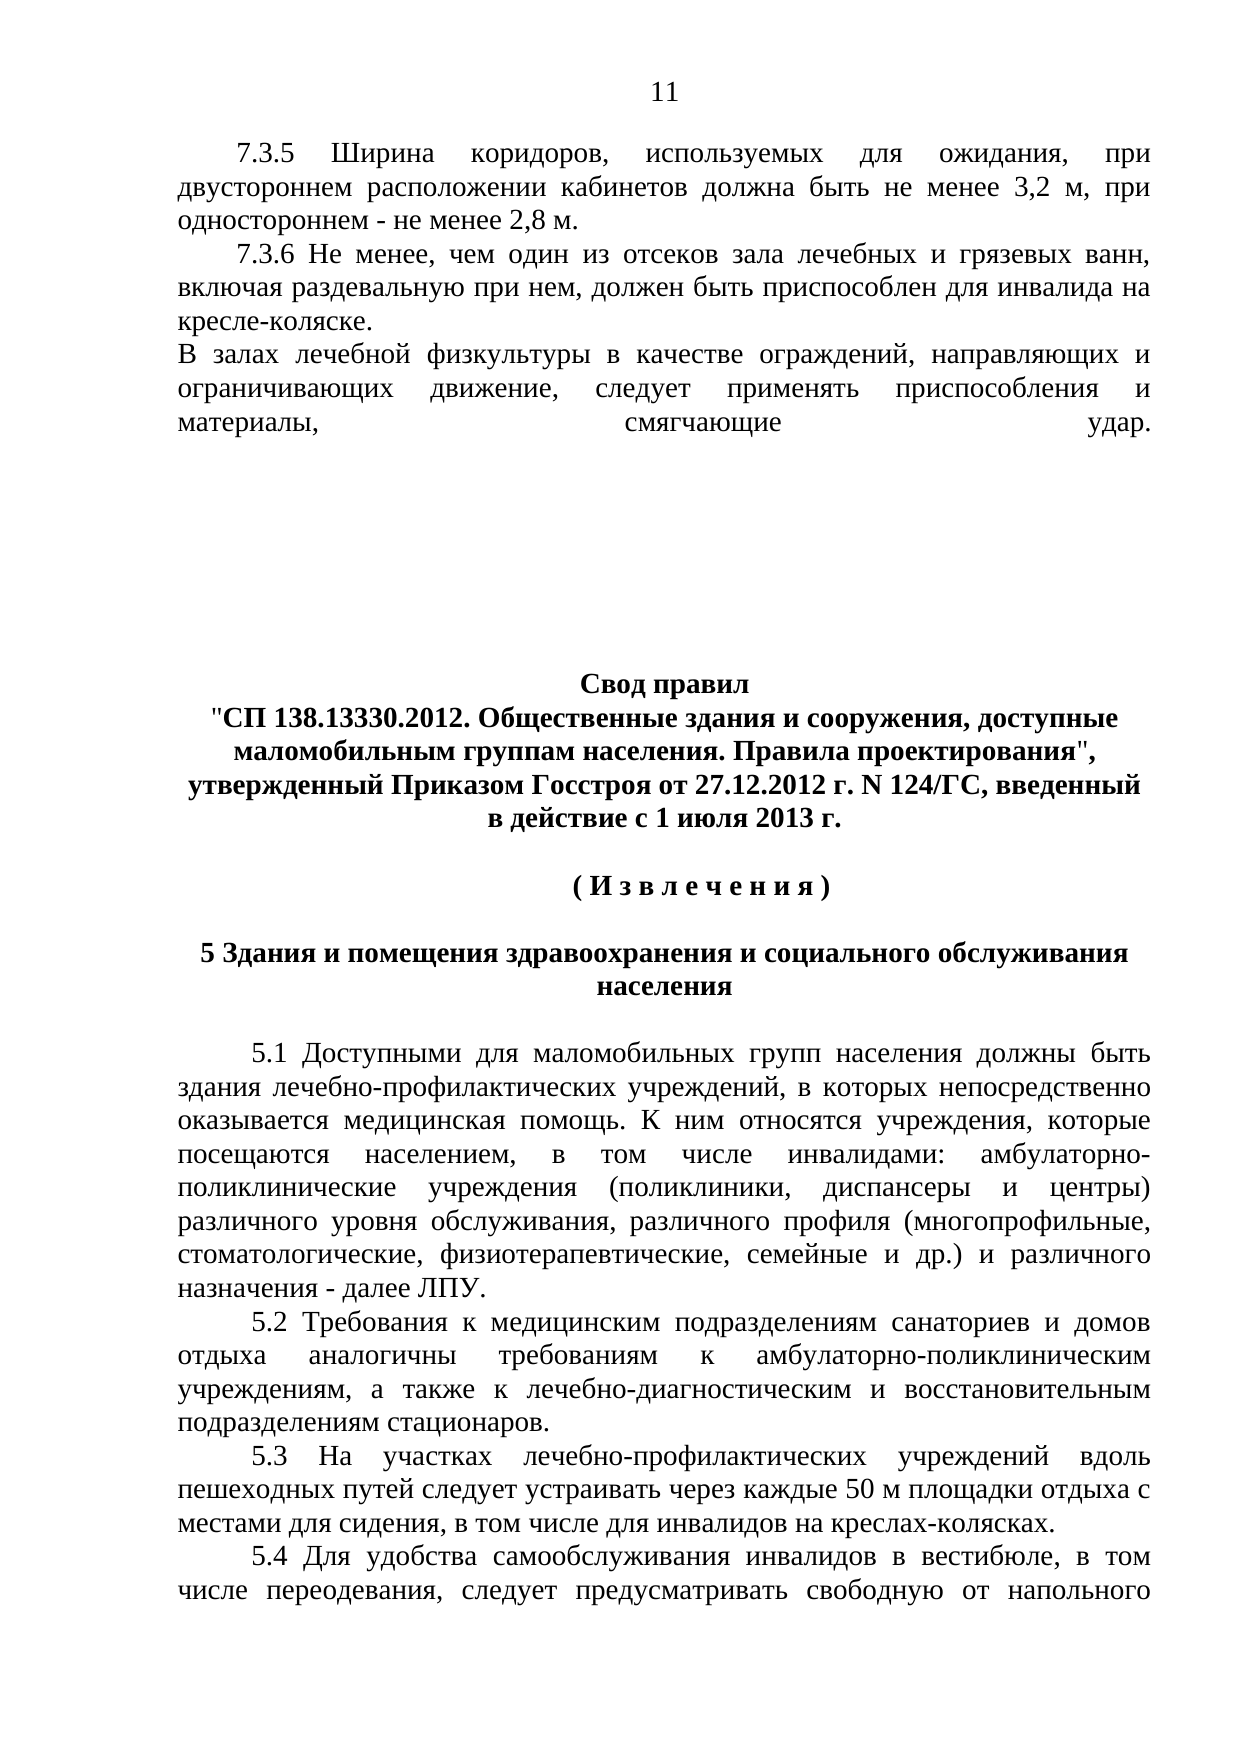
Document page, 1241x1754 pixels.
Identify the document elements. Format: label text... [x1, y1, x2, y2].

text утвержденный Приказом Госстроя от 27.12.2012 г. N 124/ГС, введенный в действие с 1 июля 2013 г. [177, 767, 1152, 834]
text 7.3.5 Ширина коридоров, используемых для ожидания, при двустороннем расположении кабинетов должна быть не менее 3,2 м, при одностороннем - не менее 2,8 м. [177, 135, 1152, 236]
text Свод правил [177, 666, 1152, 700]
text 7.3.6 Не менее, чем один из отсеков зала лечебных и грязевых ванн, включая раздевальную при нем, должен быть приспособлен для инвалида на кресле-коляске. В залах лечебной физкультуры в качестве ограждений, направляющих и ограничивающих движение, следует применять приспособления и материалы, смягчающие удар. [177, 236, 1152, 465]
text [177, 1538, 1152, 1606]
text 5.1 Доступными для маломобильных групп населения должны быть здания лечебно-профилактических учреждений, в которых непосредственно оказывается медицинская помощь. К ним относятся учреждения, которые посещаются населением, в том числе инвалидами: амбулаторно-поликлинические учреждения (поликлиники, диспансеры и центры) различного уровня обслуживания, различного профиля (многопрофильные, стоматологические, физиотерапевтические, семейные и др.) и различного назначения - далее ЛПУ. [177, 1035, 1152, 1304]
subtitle 5 Здания и помещения здравоохранения и социального обслуживания населения [177, 935, 1152, 1002]
text ( И з в л е ч е н и я ) [177, 868, 1152, 901]
text 5.2 Требования к медицинским подразделениям санаториев и домов отдыха аналогичны требованиям к амбулаторно-поликлиническим учреждениям, а также к лечебно-диагностическим и восстановительным подразделениям стационаров. [177, 1304, 1152, 1438]
text "СП 138.13330.2012. Общественные здания и сооружения, доступные маломобильным группам населения. Правила проектирования", [177, 700, 1152, 767]
text 5.3 На участках лечебно-профилактических учреждений вдоль пешеходных путей следует устраивать через каждые 50 м площадки отдыха с местами для сидения, в том числе для инвалидов на креслах-колясках. [177, 1438, 1152, 1538]
